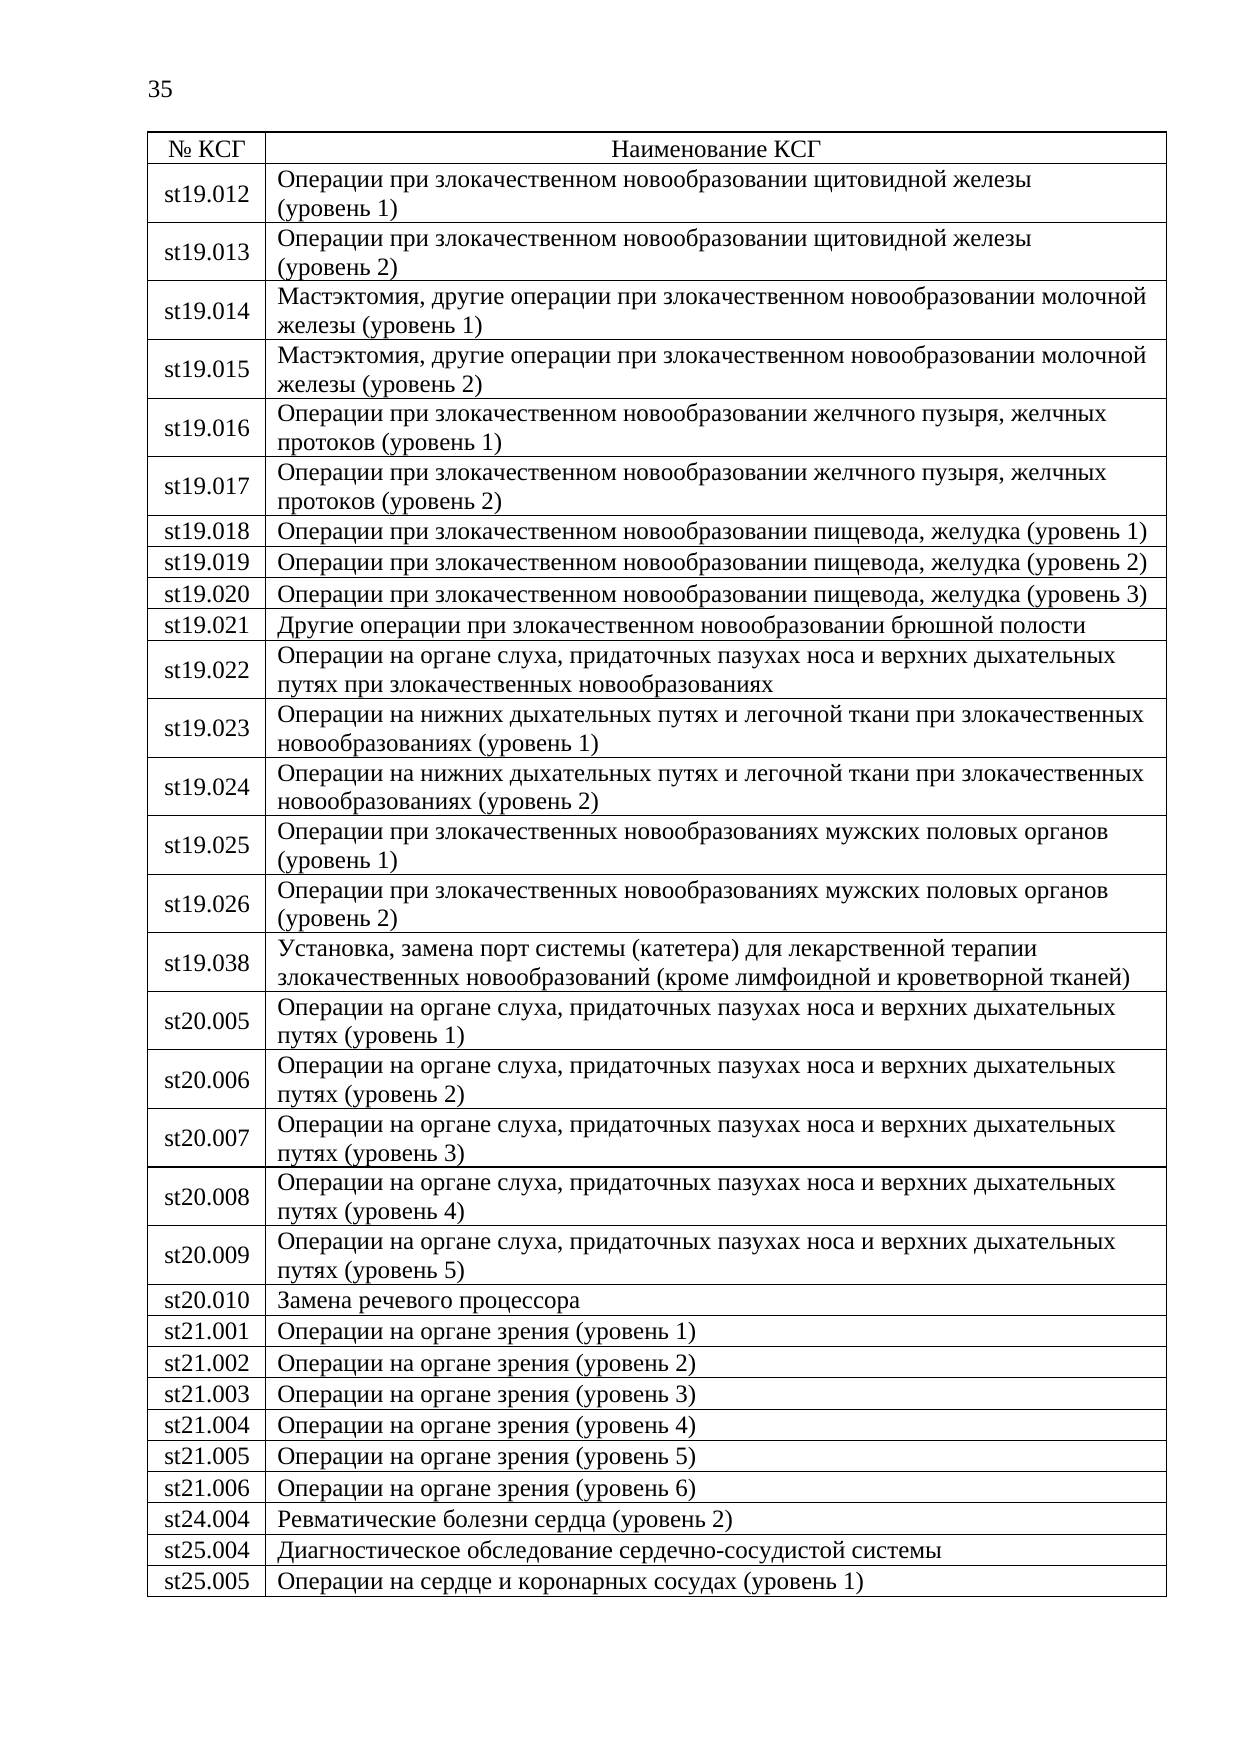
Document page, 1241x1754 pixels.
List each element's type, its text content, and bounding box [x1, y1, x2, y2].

table_cell Установка, замена порт системы (катетера) для лекарственной терапии злокачественных новообразований (кроме лимфоидной и кроветворной тканей) [266, 933, 1166, 991]
table_cell st21.004 [148, 1410, 265, 1440]
table_cell Операции на нижних дыхательных путях и легочной ткани при злокачественных новообразованиях (уровень 2) [266, 758, 1166, 815]
table_cell Операции при злокачественном новообразовании пищевода, желудка (уровень 1) [266, 516, 1166, 546]
table_cell Операции на органе слуха, придаточных пазухах носа и верхних дыхательных путях (уровень 5) [266, 1226, 1166, 1283]
table_cell Операции на органе зрения (уровень 3) [266, 1378, 1166, 1408]
table_cell Операции при злокачественном новообразовании щитовидной железы (уровень 1) [266, 164, 1166, 222]
table_cell Мастэктомия, другие операции при злокачественном новообразовании молочной железы (уровень 2) [266, 340, 1166, 397]
table_cell st21.006 [148, 1472, 265, 1502]
table_cell st19.022 [148, 641, 265, 698]
table_cell st19.016 [148, 399, 265, 456]
table_cell st20.009 [148, 1226, 265, 1283]
table_cell Операции на органе зрения (уровень 5) [266, 1441, 1166, 1471]
table_cell Операции на нижних дыхательных путях и легочной ткани при злокачественных новообразованиях (уровень 1) [266, 699, 1166, 757]
table_cell st19.018 [148, 516, 265, 546]
table_cell st25.005 [148, 1566, 265, 1596]
table_cell Операции на органе слуха, придаточных пазухах носа и верхних дыхательных путях (уровень 2) [266, 1050, 1166, 1108]
table_cell Операции на органе слуха, придаточных пазухах носа и верхних дыхательных путях (уровень 4) [266, 1168, 1166, 1225]
table_header № КСГ [148, 133, 265, 163]
table_cell st20.007 [148, 1109, 265, 1166]
table_cell st21.002 [148, 1347, 265, 1377]
table_cell Диагностическое обследование сердечно-сосудистой системы [266, 1535, 1166, 1565]
table_cell Мастэктомия, другие операции при злокачественном новообразовании молочной железы (уровень 1) [266, 281, 1166, 339]
table_cell st19.024 [148, 758, 265, 815]
table_cell st19.017 [148, 457, 265, 514]
table_cell Замена речевого процессора [266, 1285, 1166, 1315]
table_cell st21.003 [148, 1378, 265, 1408]
table_cell st19.025 [148, 816, 265, 874]
table_cell Операции на органе зрения (уровень 4) [266, 1410, 1166, 1440]
table_cell Ревматические болезни сердца (уровень 2) [266, 1503, 1166, 1533]
table_cell st21.001 [148, 1316, 265, 1346]
table_header Наименование КСГ [266, 133, 1166, 163]
table_cell st19.026 [148, 875, 265, 932]
table_cell Операции на органе слуха, придаточных пазухах носа и верхних дыхательных путях (уровень 3) [266, 1109, 1166, 1166]
table_cell Операции при злокачественном новообразовании пищевода, желудка (уровень 3) [266, 578, 1166, 608]
table_cell st25.004 [148, 1535, 265, 1565]
table_cell st20.006 [148, 1050, 265, 1108]
table_cell Операции при злокачественных новообразованиях мужских половых органов (уровень 1) [266, 816, 1166, 874]
table_cell st19.015 [148, 340, 265, 397]
table_cell Другие операции при злокачественном новообразовании брюшной полости [266, 609, 1166, 639]
table_cell Операции при злокачественном новообразовании желчного пузыря, желчных протоков (уровень 2) [266, 457, 1166, 514]
table_cell st19.012 [148, 164, 265, 222]
table_cell Операции при злокачественном новообразовании желчного пузыря, желчных протоков (уровень 1) [266, 399, 1166, 456]
table_cell st19.020 [148, 578, 265, 608]
table_cell st20.010 [148, 1285, 265, 1315]
table_cell st19.019 [148, 547, 265, 577]
table_cell st19.013 [148, 223, 265, 280]
table_cell Операции на органе слуха, придаточных пазухах носа и верхних дыхательных путях (уровень 1) [266, 992, 1166, 1049]
table_cell Операции на органе зрения (уровень 2) [266, 1347, 1166, 1377]
table_cell Операции при злокачественном новообразовании пищевода, желудка (уровень 2) [266, 547, 1166, 577]
table_cell st20.008 [148, 1168, 265, 1225]
table_cell Операции при злокачественном новообразовании щитовидной железы (уровень 2) [266, 223, 1166, 280]
table_cell Операции на сердце и коронарных сосудах (уровень 1) [266, 1566, 1166, 1596]
table_cell st19.023 [148, 699, 265, 757]
table_cell st19.021 [148, 609, 265, 639]
table_cell Операции на органе зрения (уровень 1) [266, 1316, 1166, 1346]
table_cell st19.014 [148, 281, 265, 339]
table_cell Операции при злокачественных новообразованиях мужских половых органов (уровень 2) [266, 875, 1166, 932]
table_cell Операции на органе слуха, придаточных пазухах носа и верхних дыхательных путях при злокачественных новообразованиях [266, 641, 1166, 698]
table_cell st20.005 [148, 992, 265, 1049]
table_cell Операции на органе зрения (уровень 6) [266, 1472, 1166, 1502]
table_cell st21.005 [148, 1441, 265, 1471]
table_cell st24.004 [148, 1503, 265, 1533]
table_cell st19.038 [148, 933, 265, 991]
